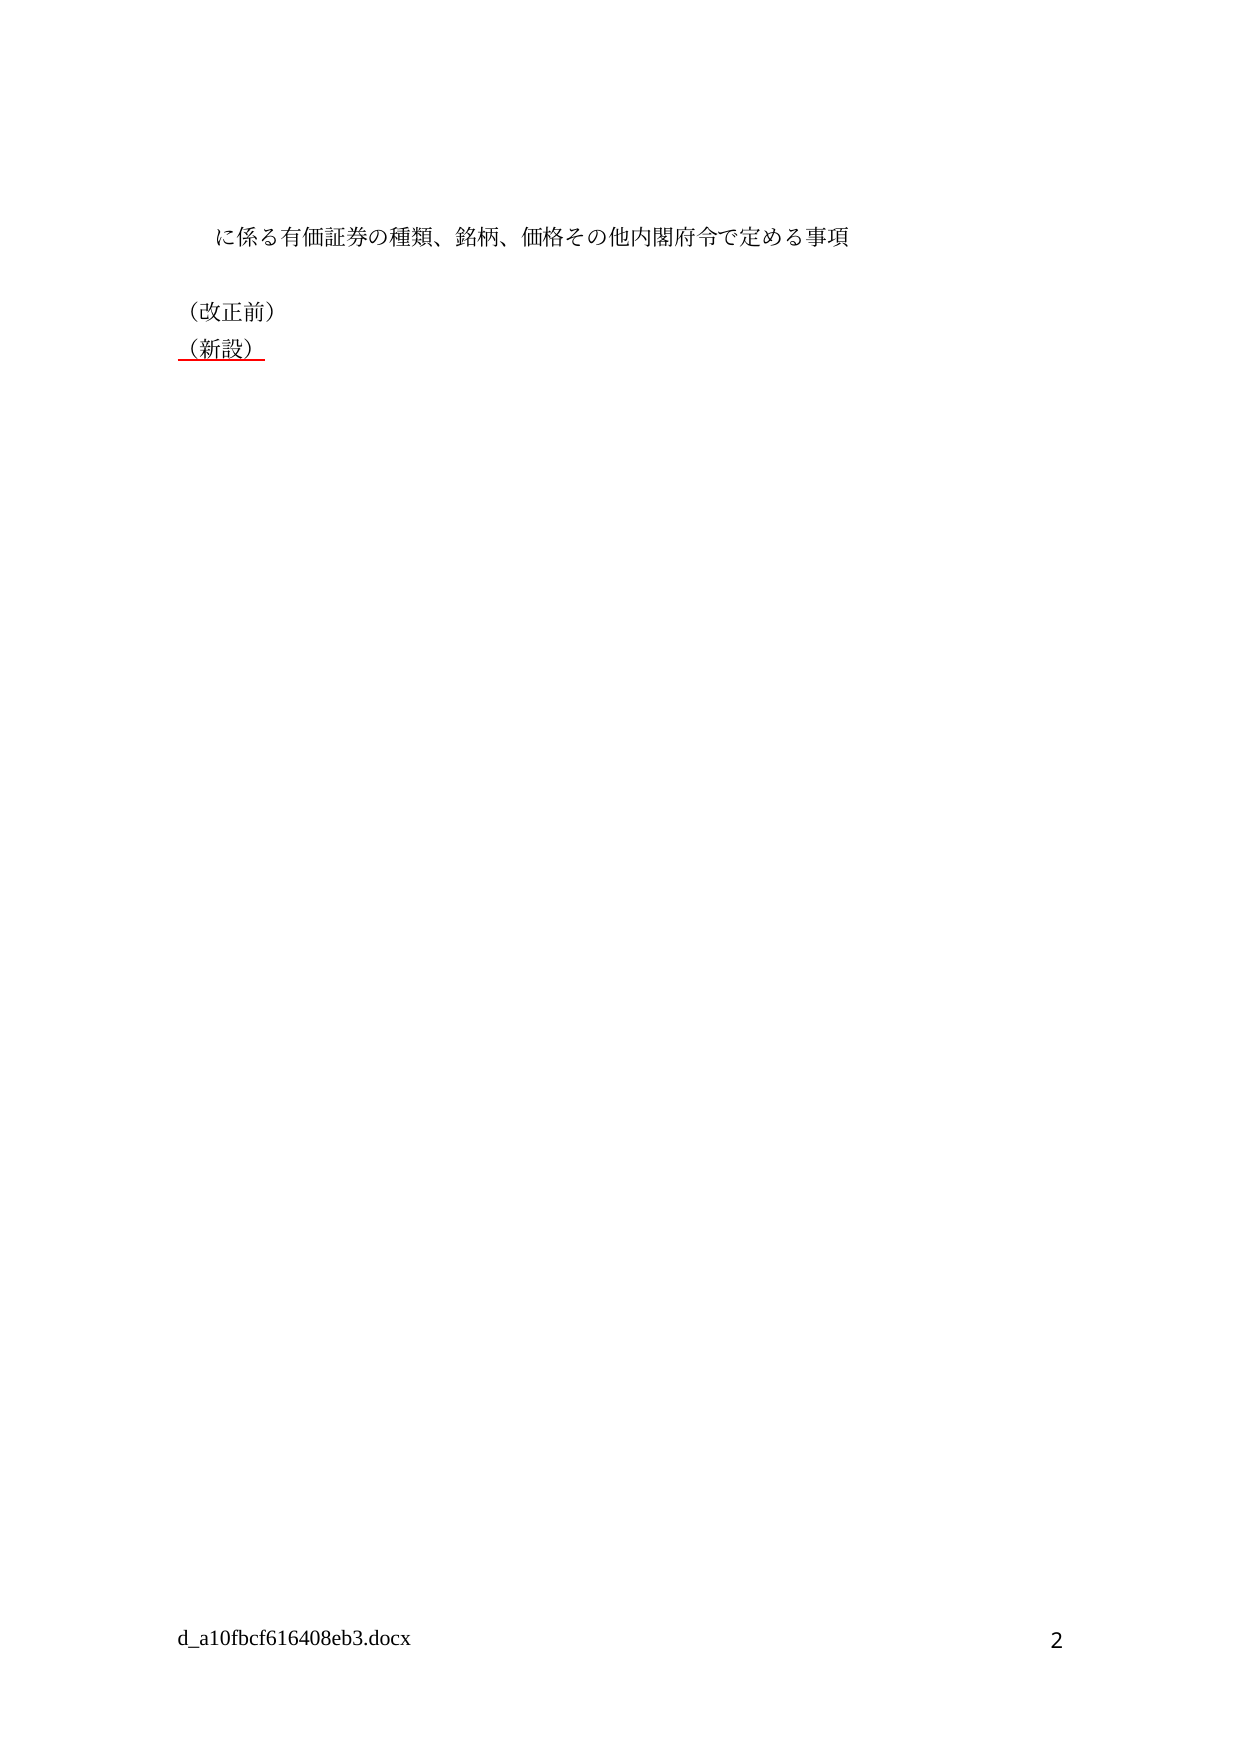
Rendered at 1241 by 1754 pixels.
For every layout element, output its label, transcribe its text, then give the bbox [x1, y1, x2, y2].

text （改正前） [177, 292, 1063, 329]
text （新設） [177, 329, 1063, 367]
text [196, 217, 1063, 254]
